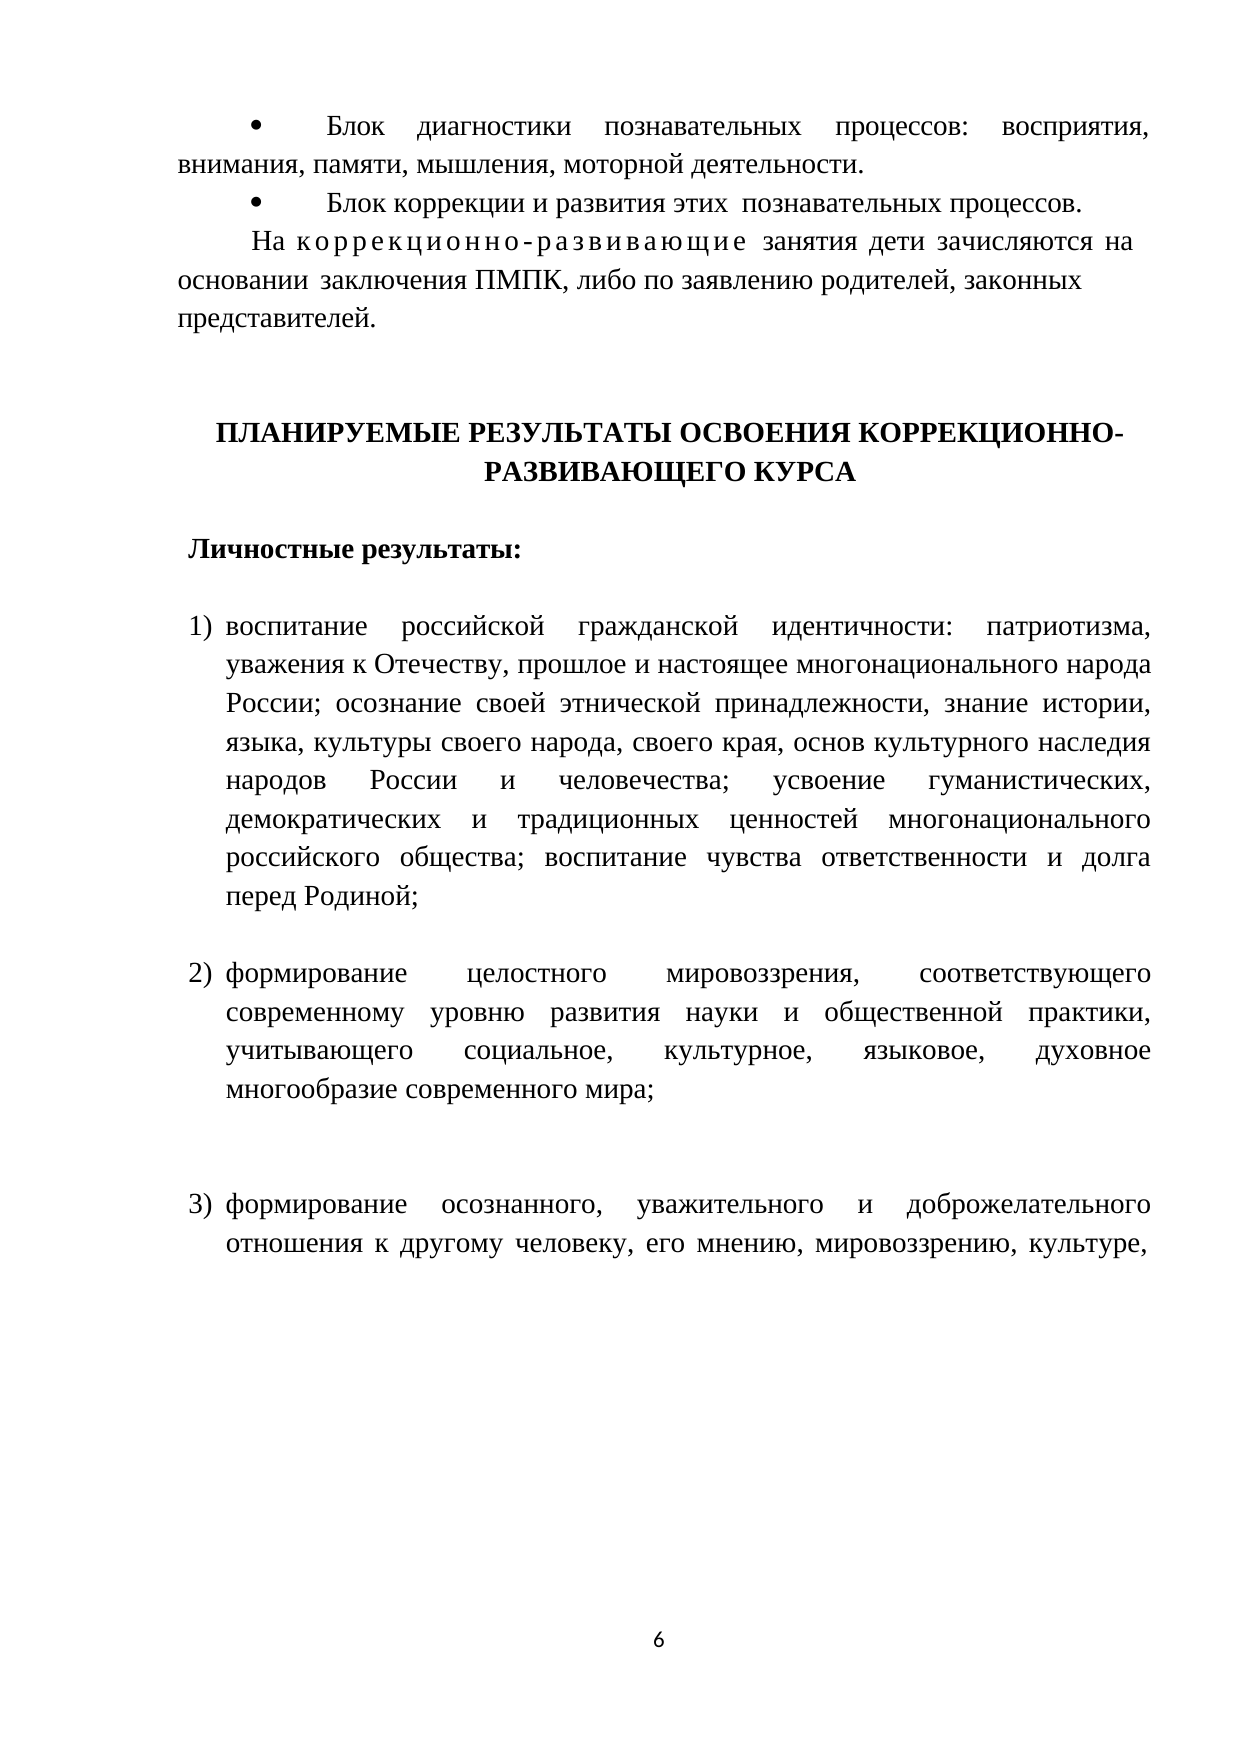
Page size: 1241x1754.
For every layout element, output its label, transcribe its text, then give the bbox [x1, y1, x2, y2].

list формирование целостного мировоззрения, соответствующего современному уровню развития науки и общественной практики, учитывающего социальное, культурное, языковое, духовное многообразие современного мира; [188, 955, 1152, 1104]
list воспитание российской гражданской идентичности: патриотизма, уважения к Отечеству, прошлое и настоящее многонационального народа России; осознание своей этнической принадлежности, знание истории, языка, культуры своего народа, своего края, основ культурного наследия народов России и человечества; усвоение гуманистических, демократических и традиционных ценностей многонационального российского общества; воспитание чувства ответственности и долга перед Родиной; [188, 608, 1152, 911]
list Блок диагностики познавательных процессов: восприятия, внимания, памяти, мышления, моторной деятельности. [177, 108, 1152, 180]
text ПЛАНИРУЕМЫЕ РЕЗУЛЬТАТЫ ОСВОЕНИЯ КОРРЕКЦИОННО- РАЗВИВАЮЩЕГО КУРСА [216, 415, 1213, 487]
list Блок коррекции и развития этих познавательных процессов. [251, 185, 1213, 219]
text Личностные результаты: [188, 531, 1213, 565]
text На коррекционно-развивающие занятия дети зачисляются на основании заключения ПМПК, либо по заявлению родителей, законных представителей. [177, 223, 1213, 334]
list формирование осознанного, уважительного и доброжелательного отношения к другому человеку, его мнению, мировоззрению, культуре, [188, 1186, 1152, 1258]
